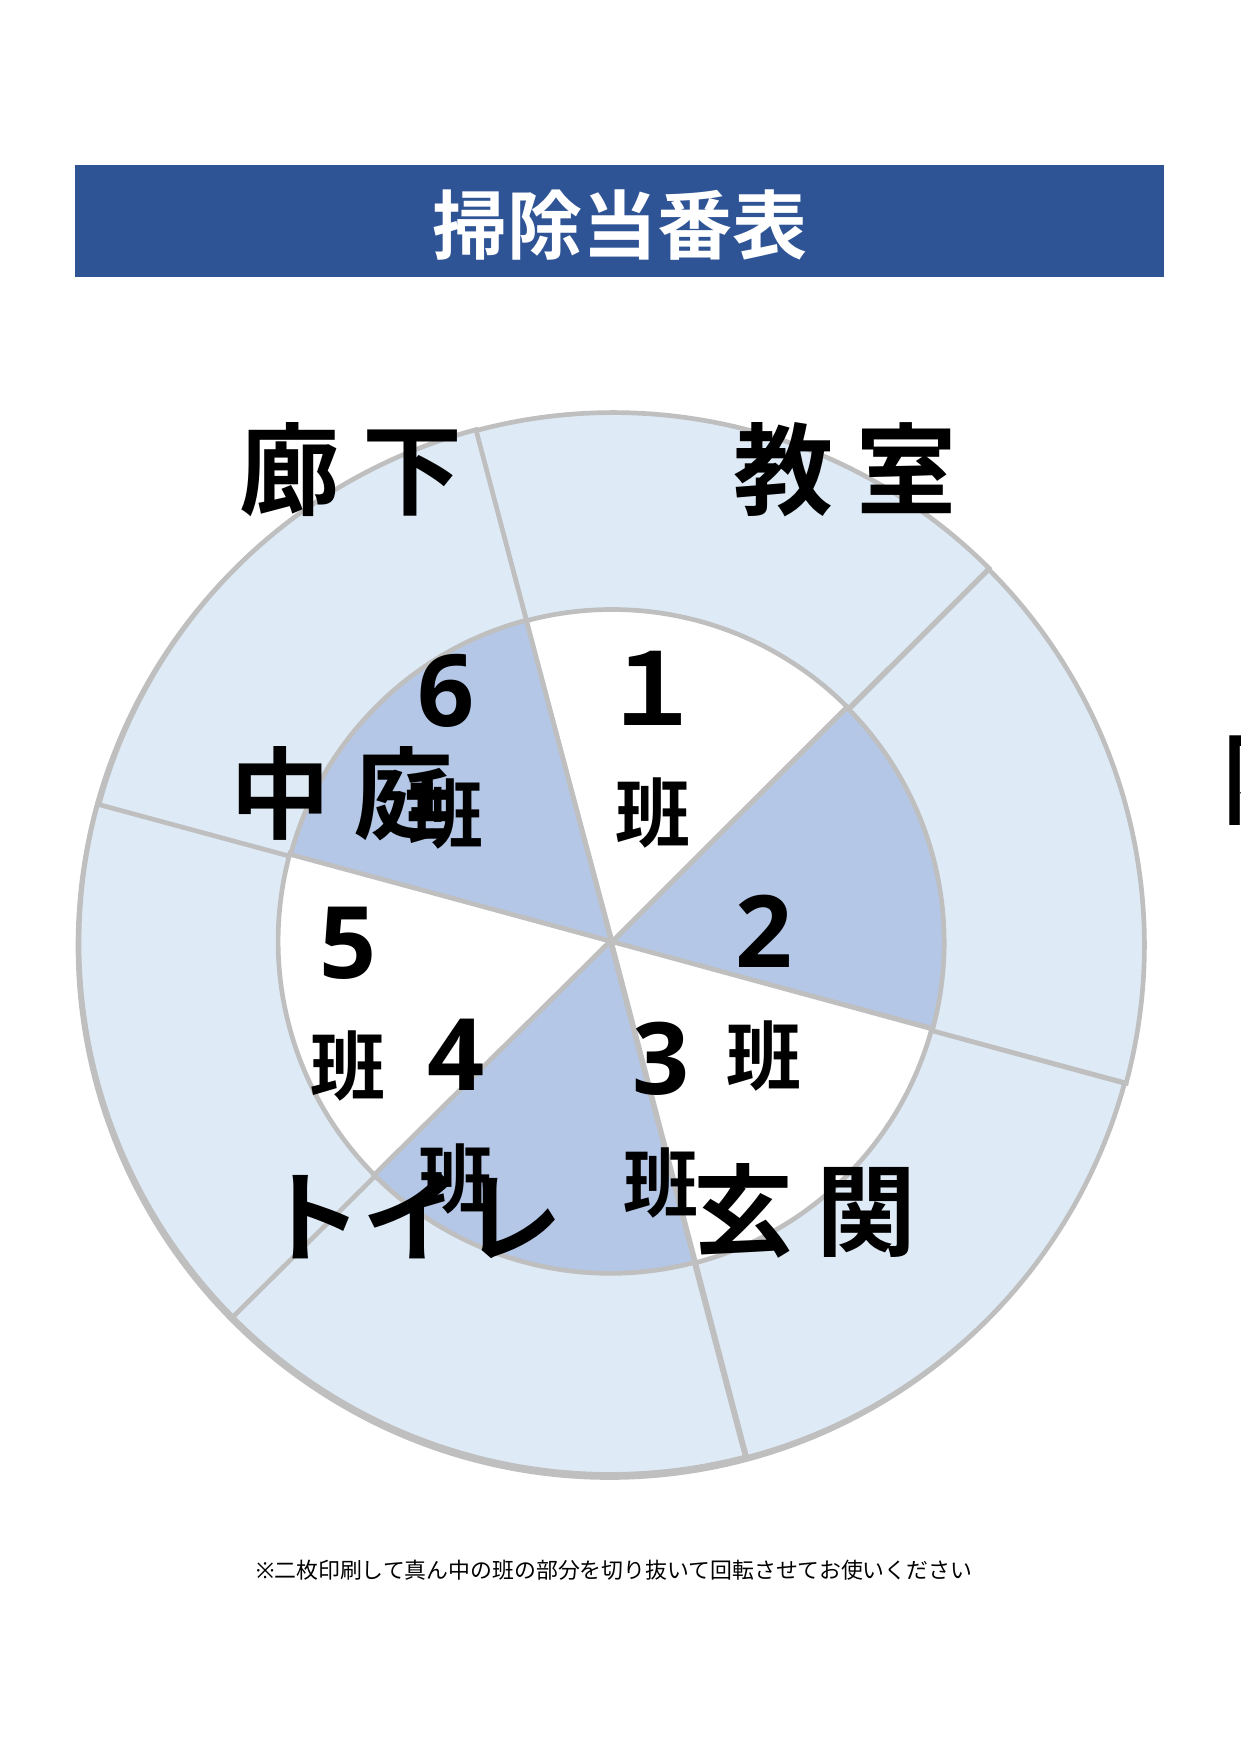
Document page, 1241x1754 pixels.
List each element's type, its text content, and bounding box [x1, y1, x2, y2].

table_header 掃除当番表 [75, 165, 1164, 277]
